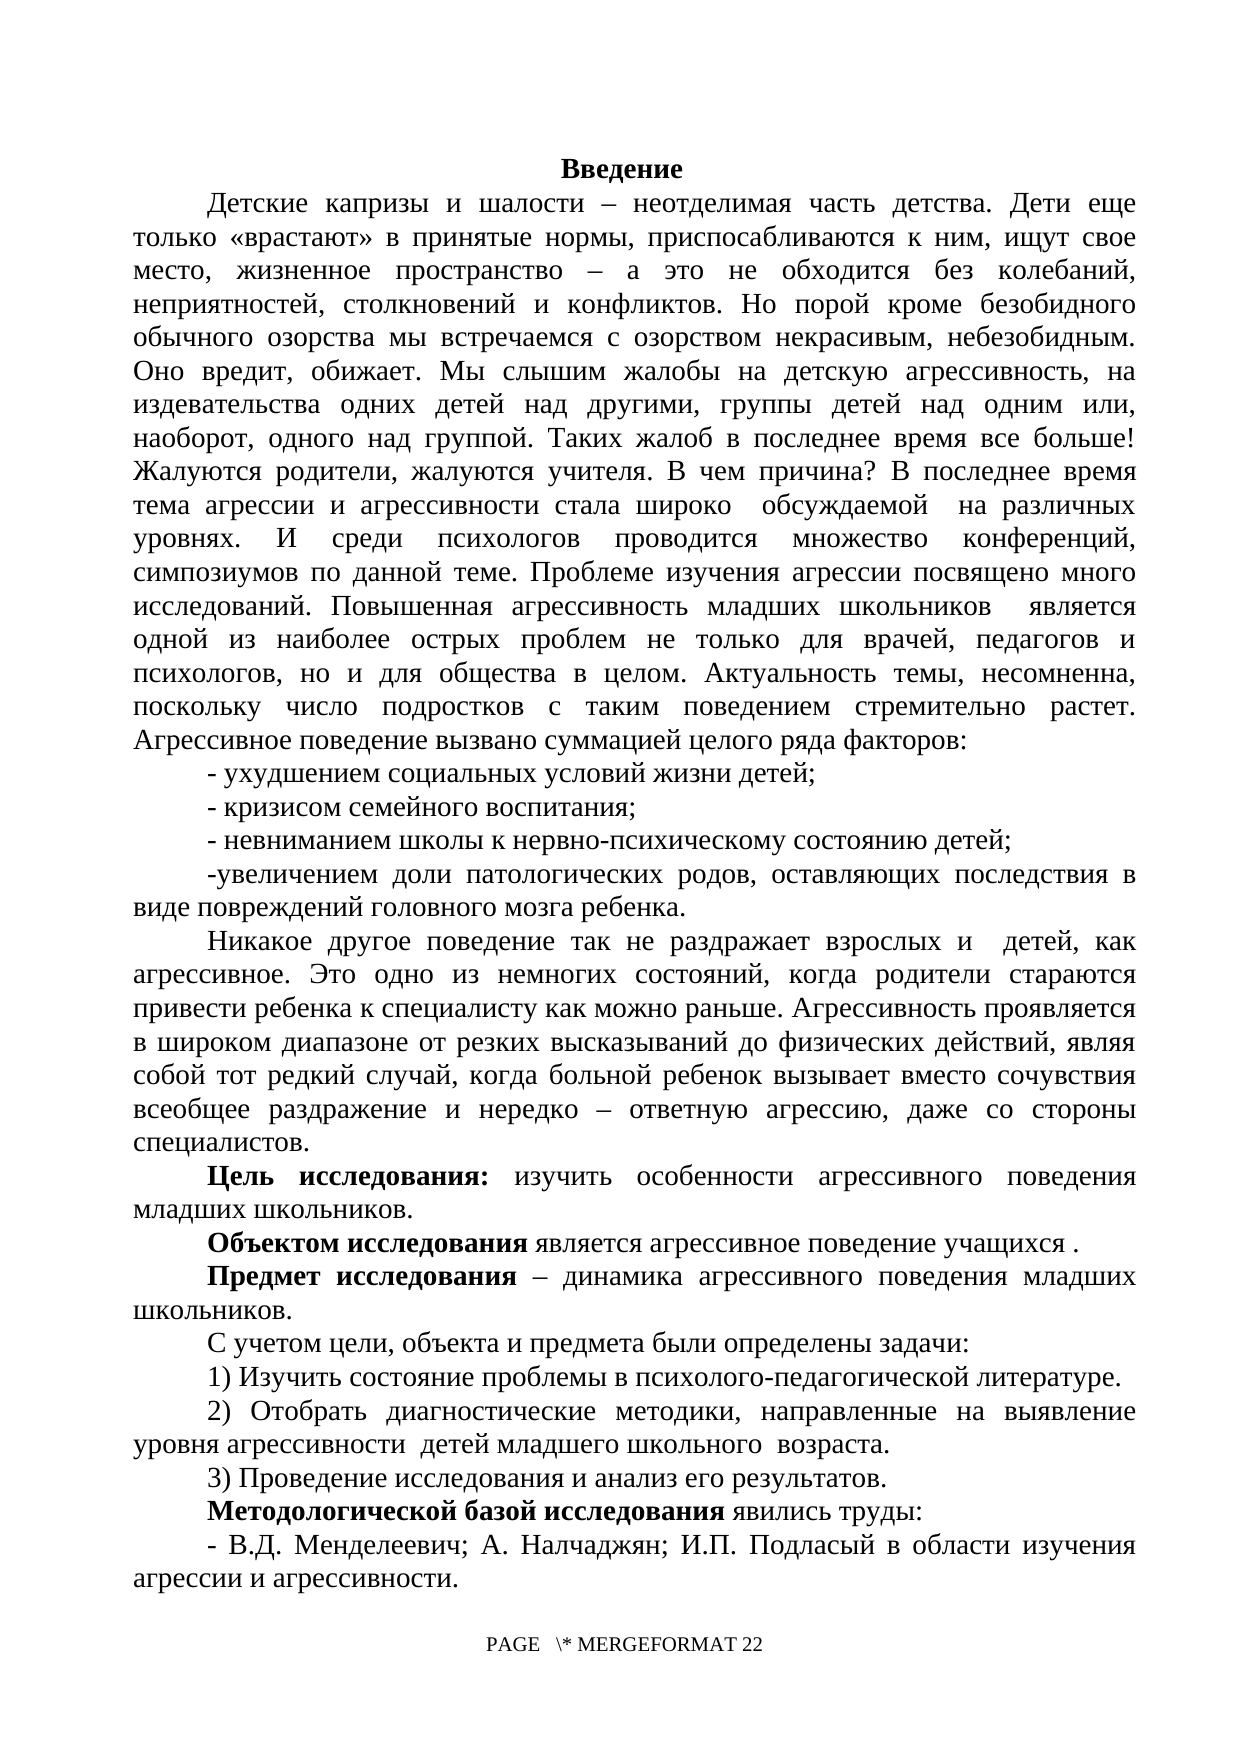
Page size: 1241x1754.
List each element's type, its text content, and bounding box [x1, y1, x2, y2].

text -увеличением доли патологических родов, оставляющих последствия в виде повреждений головного мозга ребенка. [133, 856, 1137, 923]
text Цель исследования: изучить особенности агрессивного поведения младших школьников. [133, 1158, 1137, 1225]
text - невниманием школы к нервно-психическому состоянию детей; [133, 822, 1137, 856]
text 2) Отобрать диагностические методики, направленные на выявление уровня агрессивности детей младшего школьного возраста. [133, 1393, 1137, 1460]
text Предмет исследования – динамика агрессивного поведения младших школьников. [133, 1258, 1137, 1326]
text Детские капризы и шалости – неотделимая часть детства. Дети еще только «врастают» в принятые нормы, приспосабливаются к ним, ищут свое место, жизненное пространство – а это не обходится без колебаний, неприятностей, столкновений и конфликтов. Но порой кроме безобидного обычного озорства мы встречаемся с озорством некрасивым, небезобидным. Оно вредит, обижает. Мы слышим жалобы на детскую агрессивность, на издевательства одних детей над другими, группы детей над одним или, наоборот, одного над группой. Таких жалоб в последнее время все больше! Жалуются родители, жалуются учителя. В чем причина? В последнее время тема агрессии и агрессивности стала широко обсуждаемой на различных уровнях. И среди психологов проводится множество конференций, симпозиумов по данной теме. Проблеме изучения агрессии посвящено много исследований. Повышенная агрессивность младших школьников является одной из наиболее острых проблем не только для врачей, педагогов и психологов, но и для общества в целом. Актуальность темы, несомненна, поскольку число подростков с таким поведением стремительно растет. Агрессивное поведение вызвано суммацией целого ряда факторов: [133, 185, 1137, 755]
text - ухудшением социальных условий жизни детей; [133, 755, 1137, 789]
text Объектом исследования является агрессивное поведение учащихся . [133, 1225, 1137, 1258]
text 1) Изучить состояние проблемы в психолого-педагогической литературе. [133, 1359, 1137, 1393]
text - В.Д. Менделеевич; А. Налчаджян; И.П. Подласый в области изучения агрессии и агрессивности. [133, 1527, 1137, 1594]
text Введение [106, 152, 1137, 185]
text Методологической базой исследования явились труды: [133, 1493, 1137, 1527]
text Никакое другое поведение так не раздражает взрослых и детей, как агрессивное. Это одно из немногих состояний, когда родители стараются привести ребенка к специалисту как можно раньше. Агрессивность проявляется в широком диапазоне от резких высказываний до физических действий, являя собой тот редкий случай, когда больной ребенок вызывает вместо сочувствия всеобщее раздражение и нередко – ответную агрессию, даже со стороны специалистов. [133, 923, 1137, 1158]
text - кризисом семейного воспитания; [133, 789, 1137, 822]
text 3) Проведение исследования и анализ его результатов. [133, 1460, 1137, 1493]
text С учетом цели, объекта и предмета были определены задачи: [133, 1326, 1137, 1359]
